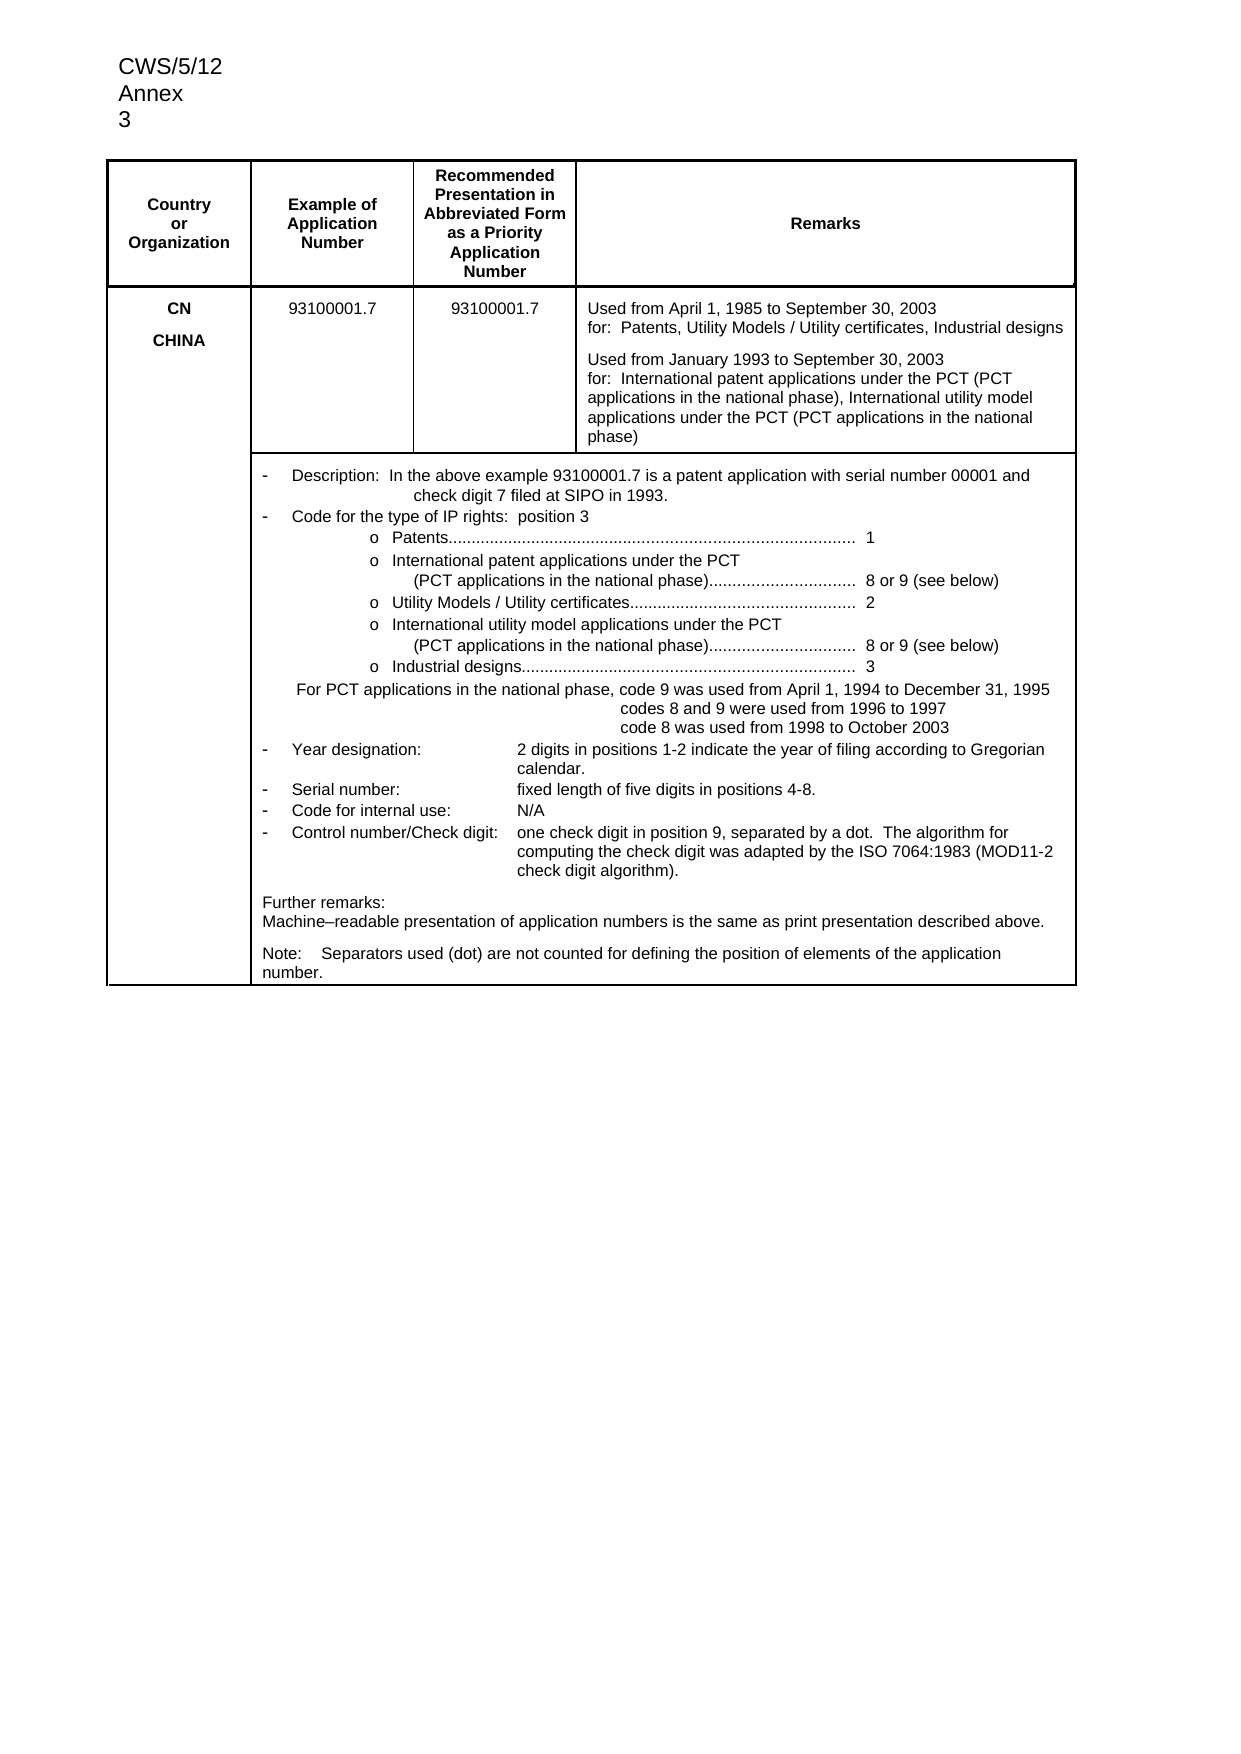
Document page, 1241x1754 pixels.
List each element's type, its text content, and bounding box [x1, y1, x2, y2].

table_cell 93100001.7 [414, 288, 575, 452]
table_header Recommended Presentation in Abbreviated Form as a Priority Application Number [414, 162, 575, 285]
table_cell Description: In the above example 93100001.7 is a patent application with serial number 00001 and check digit 7 filed at SIPO in 1993. Code for the type of IP rights: position 3 Patents 1 International patent applications under the PCT (PCT applications in the national phase) 8 or 9 (see below) Utility Models / Utility certificates 2 International utility model applications under the PCT (PCT applications in the national phase) 8 or 9 (see below) Industrial designs 3 For PCT applications in the national phase, code 9 was used from April 1, 1994 to December 31, 1995 codes 8 and 9 were used from 1996 to 1997 code 8 was used from 1998 to October 2003 Year designation: 2 digits in positions 1-2 indicate the year of filing according to Gregorian calendar. Serial number: fixed length of five digits in positions 4-8. Code for internal use: N/A Control number/Check digit: one check digit in position 9, separated by a dot. The algorithm for computing the check digit was adapted by the ISO 7064:1983 (MOD11-2 check digit algorithm). Further remarks: Machine–readable presentation of application numbers is the same as print presentation described above. Note: Separators used (dot) are not counted for defining the position of elements of the application number. [252, 454, 1075, 984]
table_header Country or Organization [109, 162, 250, 285]
table_header Example of Application Number [252, 162, 413, 285]
table_cell 93100001.7 [252, 288, 413, 452]
table_cell CN CHINA [108, 288, 250, 984]
table_cell Used from April 1, 1985 to September 30, 2003 for: Patents, Utility Models / Utility certificates, Industrial designs Used from January 1993 to September 30, 2003 for: International patent applications under the PCT (PCT applications in the national phase), International utility model applications under the PCT (PCT applications in the national phase) [577, 288, 1075, 452]
table_header Remarks [577, 162, 1074, 285]
